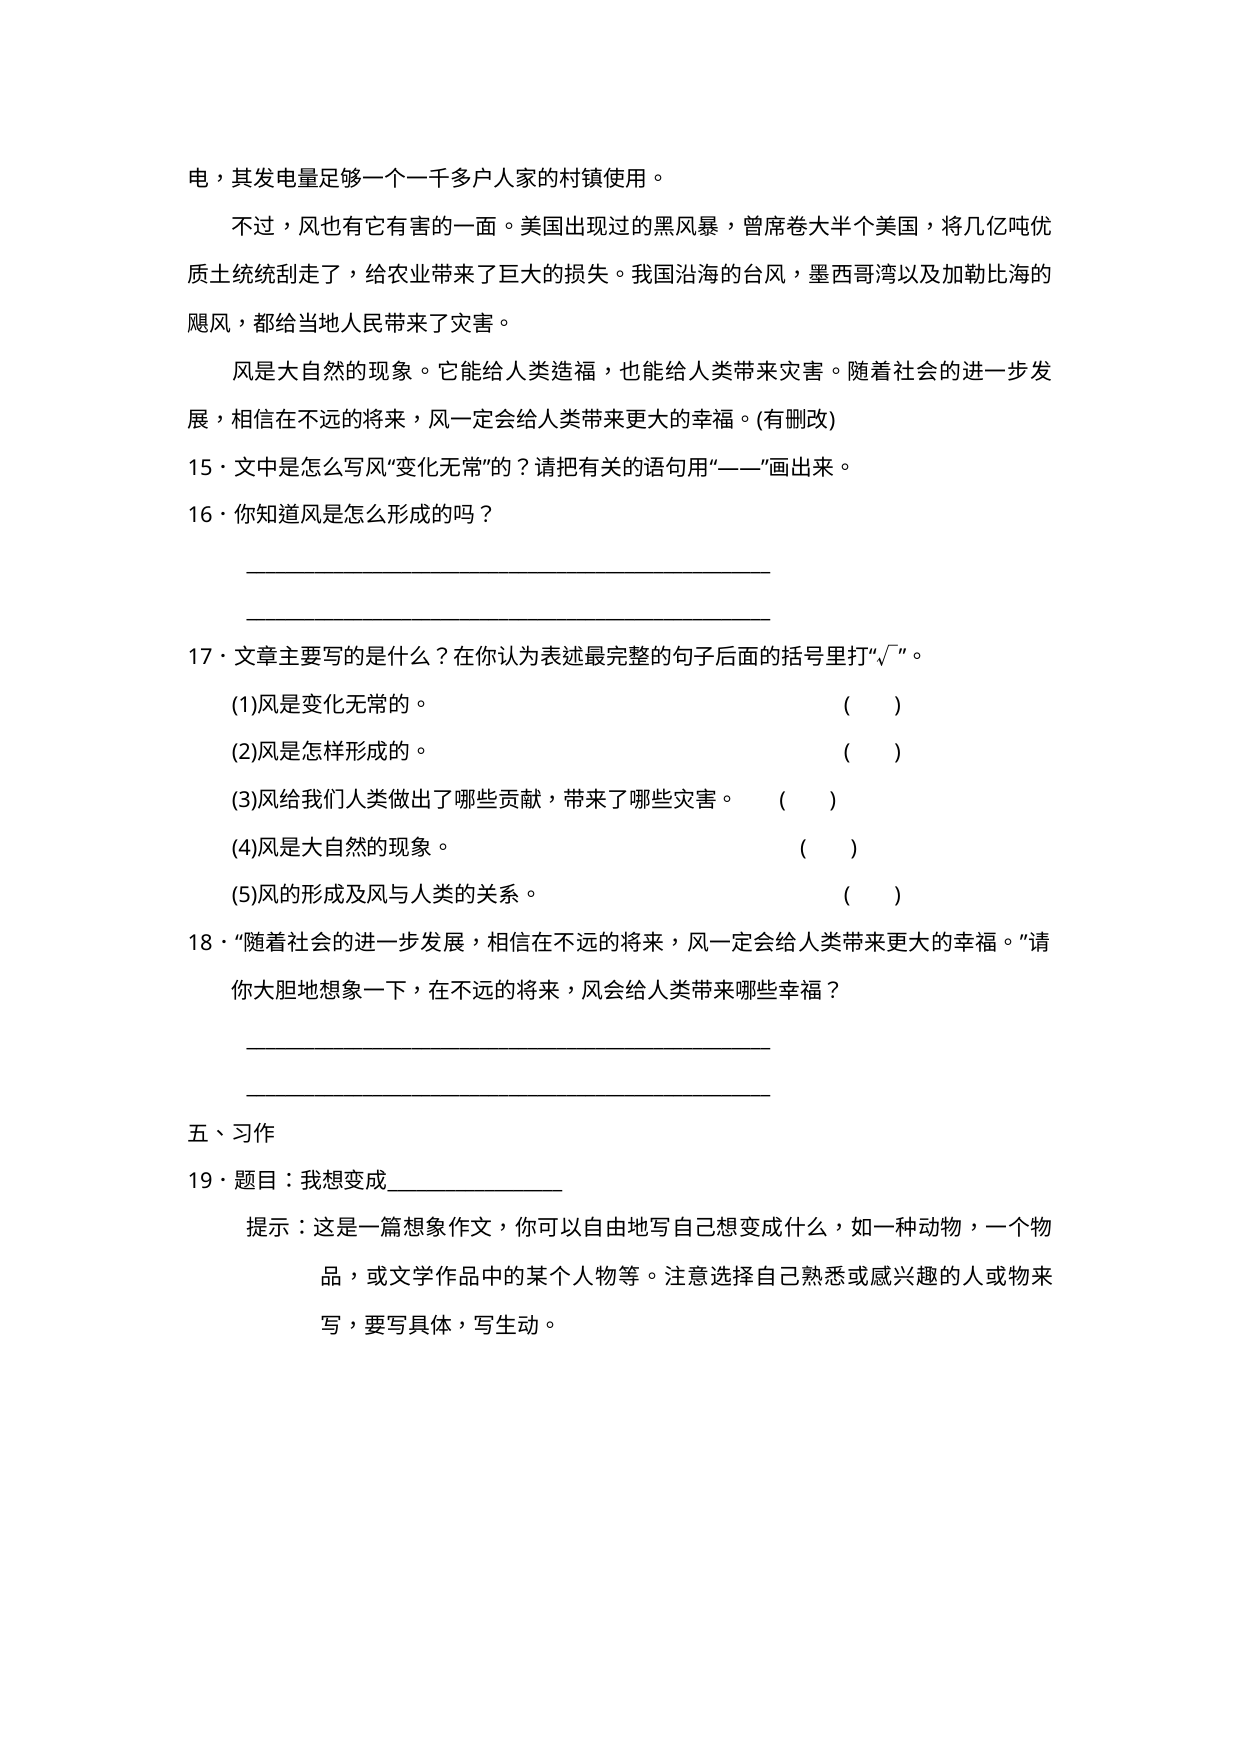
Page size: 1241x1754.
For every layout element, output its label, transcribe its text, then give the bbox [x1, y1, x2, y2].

text (2)风是怎样形成的。 ( ) [232, 735, 1053, 767]
text 16．你知道风是怎么形成的吗？ [187, 498, 1053, 530]
text ______________________________________________________ [246, 545, 1053, 578]
text 17．文章主要写的是什么？在你认为表述最完整的句子后面的括号里打“√”。 [187, 640, 1053, 672]
text 五、习作 [187, 1116, 1053, 1149]
text ______________________________________________________ [246, 1021, 1053, 1054]
text 19．题目：我想变成__________________ [187, 1164, 1053, 1196]
text 不过，风也有它有害的一面。美国出现过的黑风暴，曾席卷大半个美国，将几亿吨优质土统统刮走了，给农业带来了巨大的损失。我国沿海的台风，墨西哥湾以及加勒比海的飓风，都给当地人民带来了灾害。 [187, 209, 1053, 339]
text 提示：这是一篇想象作文，你可以自由地写自己想变成什么，如一种动物，一个物品，或文学作品中的某个人物等。注意选择自己熟悉或感兴趣的人或物来写，要写具体，写生动。 [246, 1211, 1053, 1341]
text 18．“随着社会的进一步发展，相信在不远的将来，风一定会给人类带来更大的幸福。”请你大胆地想象一下，在不远的将来，风会给人类带来哪些幸福？ [187, 925, 1053, 1007]
text (3)风给我们人类做出了哪些贡献，带来了哪些灾害。 ( ) [232, 782, 1053, 815]
text ______________________________________________________ [246, 1069, 1053, 1101]
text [187, 162, 1053, 194]
text 风是大自然的现象。它能给人类造福，也能给人类带来灾害。随着社会的进一步发展，相信在不远的将来，风一定会给人类带来更大的幸福。(有删改) [188, 354, 1053, 436]
text (4)风是大自然的现象。 ( ) [232, 831, 1053, 863]
text 15．文中是怎么写风“变化无常”的？请把有关的语句用“——”画出来。 [187, 450, 1053, 483]
text ______________________________________________________ [246, 593, 1053, 625]
text (5)风的形成及风与人类的关系。 ( ) [232, 878, 1053, 910]
text (1)风是变化无常的。 ( ) [232, 687, 1053, 720]
